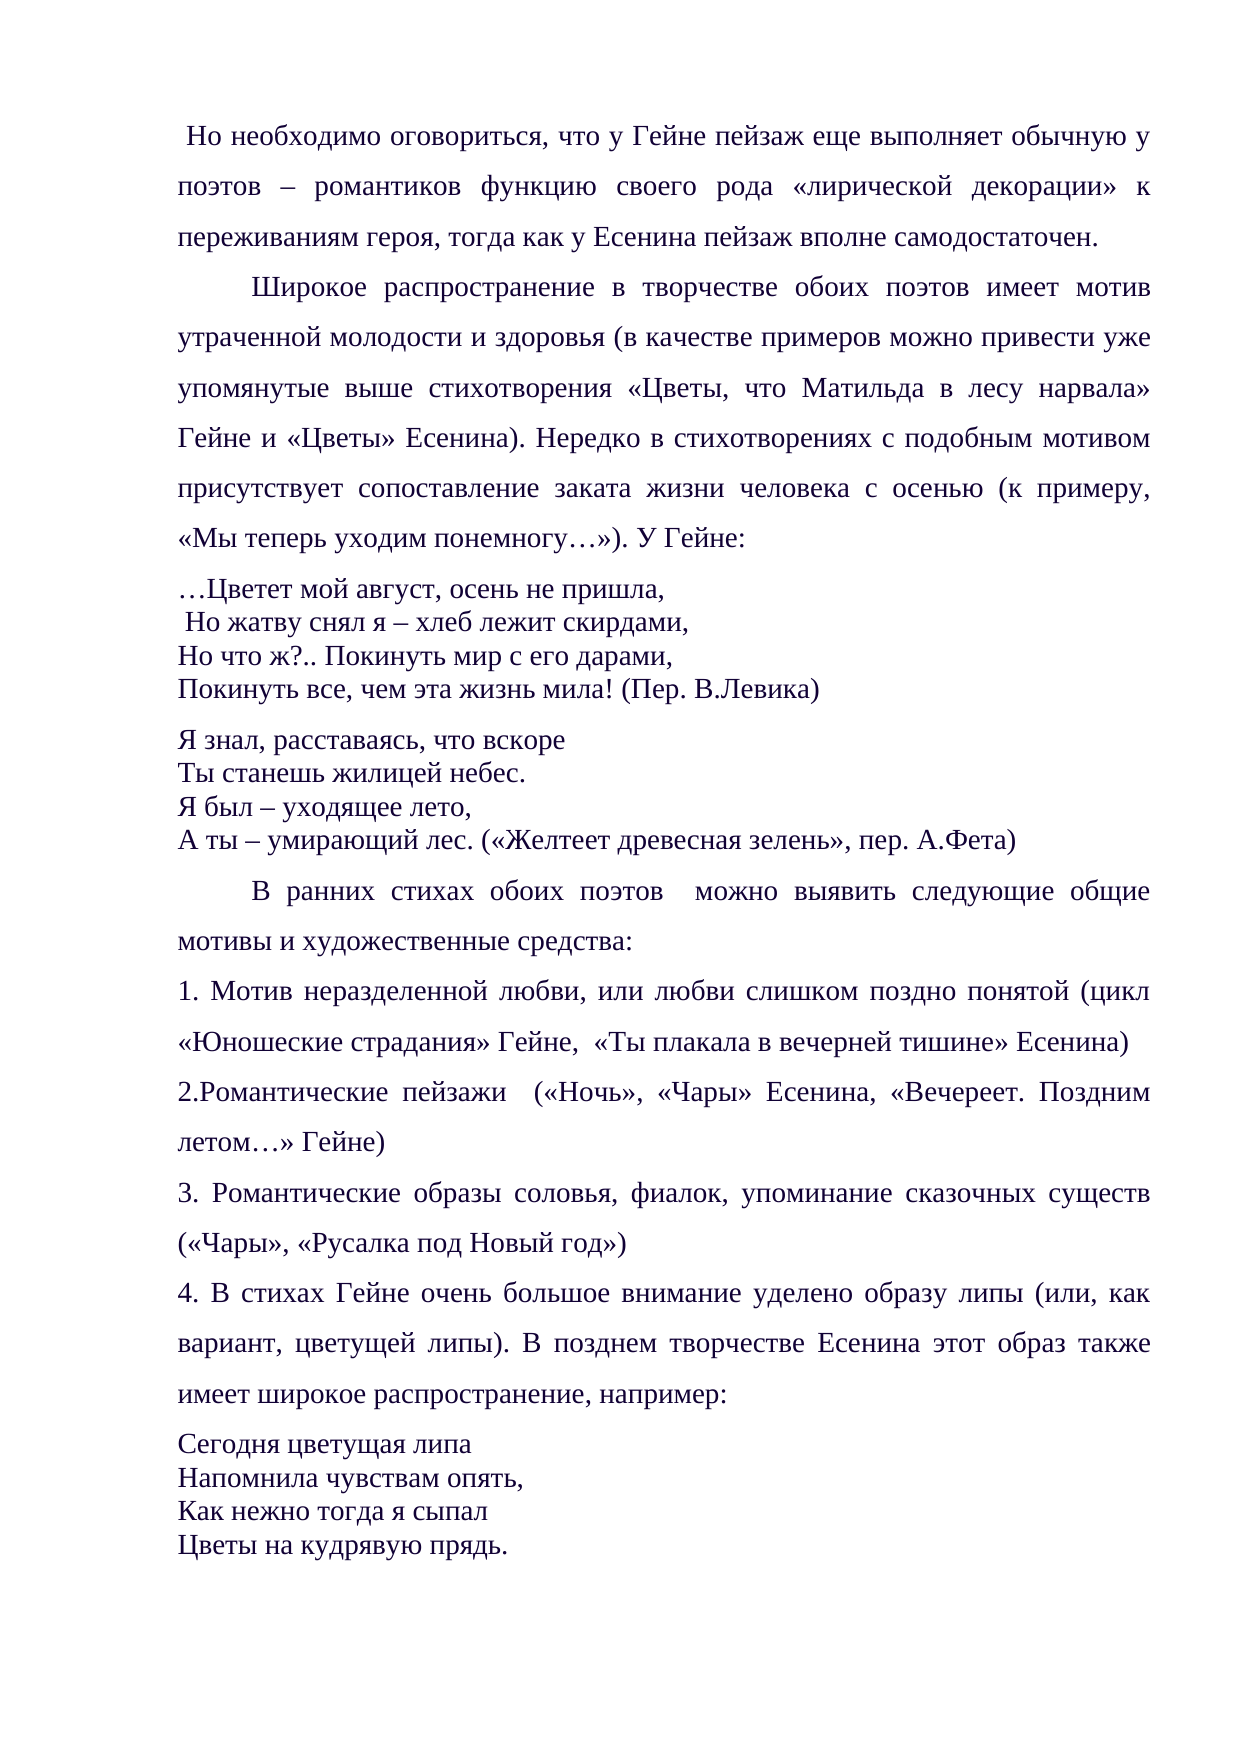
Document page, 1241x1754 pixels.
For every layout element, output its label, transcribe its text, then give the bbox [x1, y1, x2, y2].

text Широкое распространение в творчестве обоих поэтов имеет мотив утраченной молодости и здоровья (в качестве примеров можно привести уже упомянутые выше стихотворения «Цветы, что Матильда в лесу нарвала» Гейне и «Цветы» Есенина). Нередко в стихотворениях с подобным мотивом присутствует сопоставление заката жизни человека с осенью (к примеру, «Мы теперь уходим понемногу…»). У Гейне: [177, 269, 1152, 554]
text В ранних стихах обоих поэтов можно выявить следующие общие мотивы и художественные средства: [177, 873, 1152, 957]
text 4. В стихах Гейне очень большое внимание уделено образу липы (или, как вариант, цветущей липы). В позднем творчестве Есенина этот образ также имеет широкое распространение, например: [177, 1275, 1152, 1409]
text …Цветет мой август, осень не пришла, [177, 571, 1152, 604]
text Я знал, расставаясь, что вскоре [177, 722, 1152, 755]
text Но необходимо оговориться, что у Гейне пейзаж еще выполняет обычную у поэтов – романтиков функцию своего рода «лирической декорации» к переживаниям героя, тогда как у Есенина пейзаж вполне самодостаточен. [177, 118, 1152, 252]
text Напомнила чувствам опять, [177, 1460, 1152, 1493]
text 1. Мотив неразделенной любви, или любви слишком поздно понятой (цикл «Юношеские страдания» Гейне, «Ты плакала в вечерней тишине» Есенина) [177, 973, 1152, 1057]
text Покинуть все, чем эта жизнь мила! (Пер. В.Левика) [177, 672, 1152, 705]
text А ты – умирающий лес. («Желтеет древесная зелень», пер. А.Фета) [177, 822, 1152, 856]
text Но что ж?.. Покинуть мир с его дарами, [177, 638, 1152, 672]
text 3. Романтические образы соловья, фиалок, упоминание сказочных существ («Чары», «Русалка под Новый год») [177, 1175, 1152, 1258]
text Но жатву снял я – хлеб лежит скирдами, [177, 604, 1152, 638]
text Ты станешь жилицей небес. [177, 755, 1152, 789]
text Как нежно тогда я сыпал [177, 1493, 1152, 1527]
text Цветы на кудрявую прядь. [177, 1527, 1152, 1560]
text Сегодня цветущая липа [177, 1426, 1152, 1460]
text 2.Романтические пейзажи («Ночь», «Чары» Есенина, «Вечереет. Поздним летом…» Гейне) [177, 1074, 1152, 1158]
text Я был – уходящее лето, [177, 789, 1152, 822]
